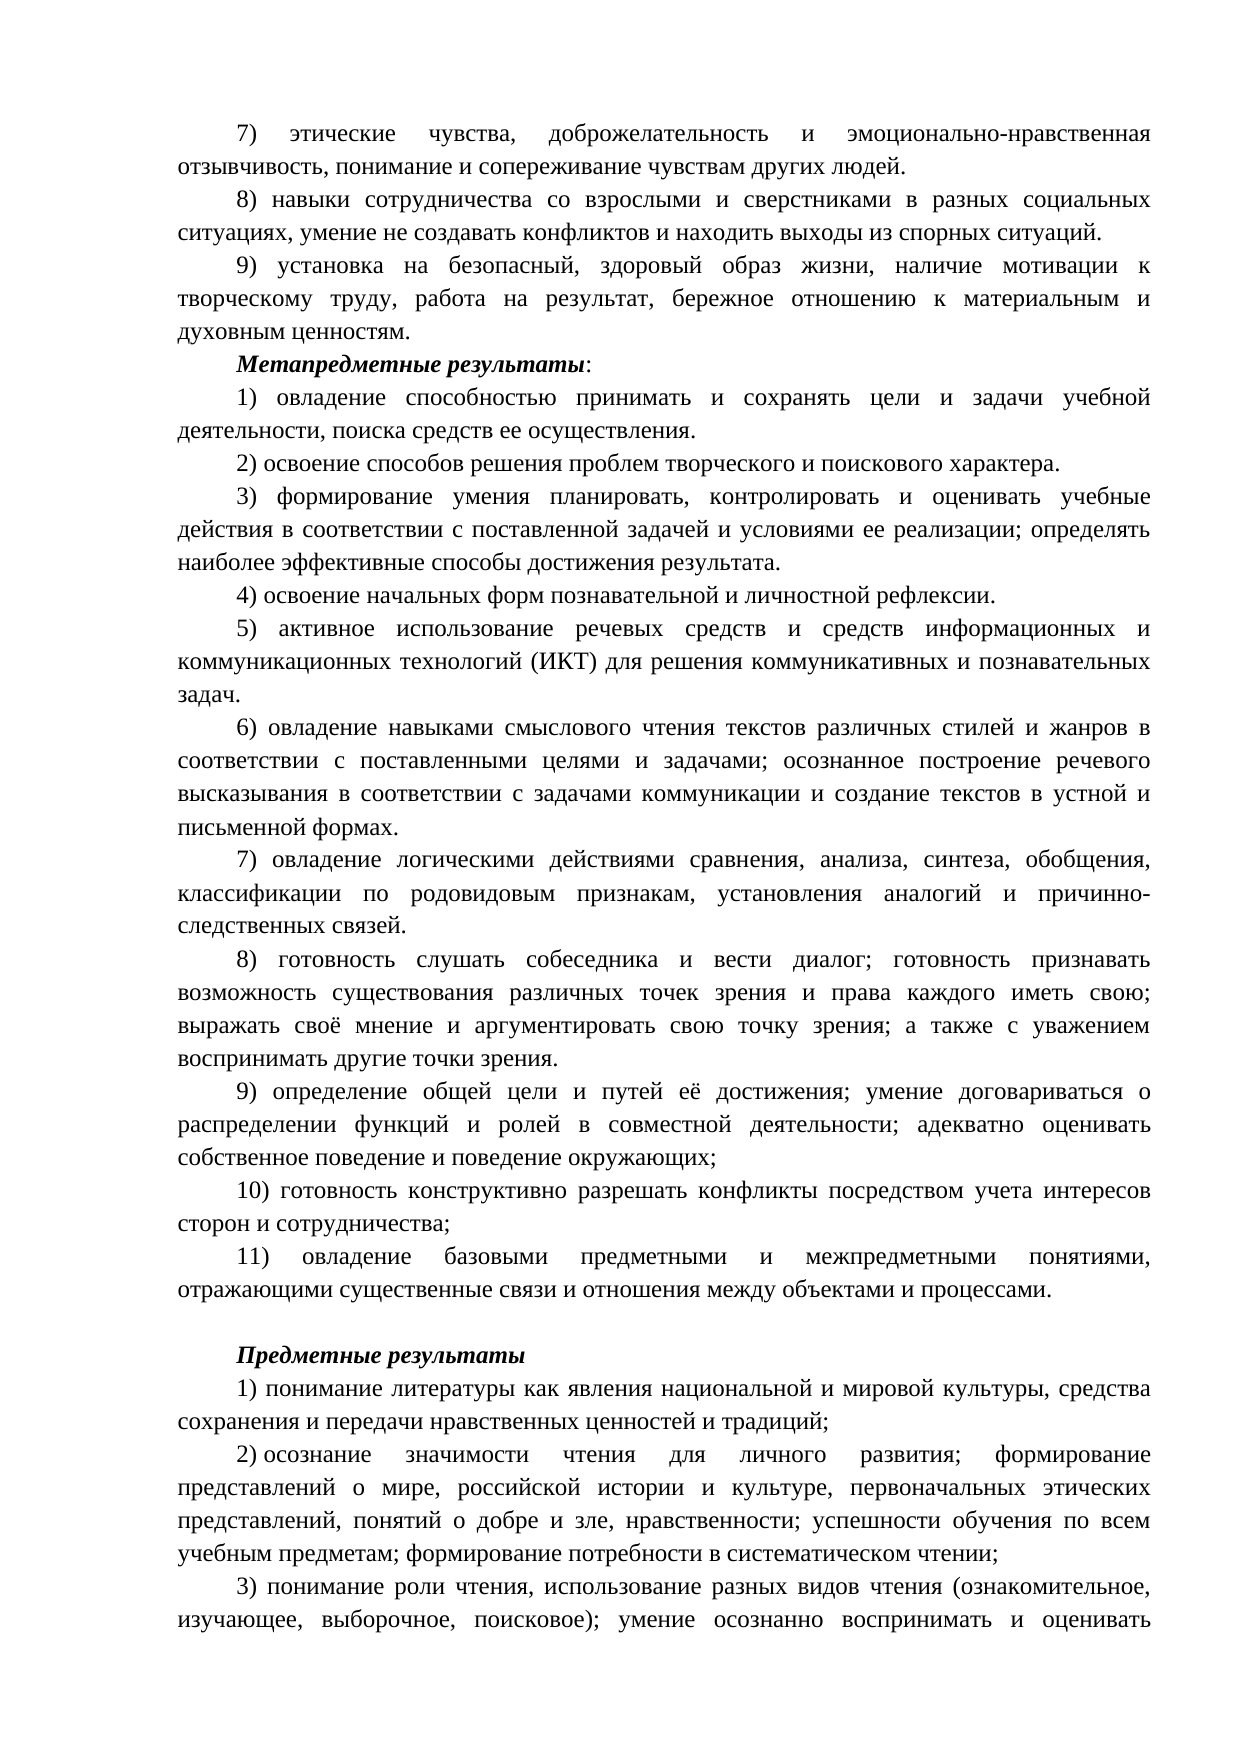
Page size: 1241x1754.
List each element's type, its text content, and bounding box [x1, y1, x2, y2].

text Предметные результаты [177, 1340, 1152, 1369]
text 7) овладение логическими действиями сравнения, анализа, синтеза, обобщения, классификации по родовидовым признакам, установления аналогий и причинно-следственных связей. [177, 844, 1152, 939]
text 5) активное использование речевых средств и средств информационных и коммуникационных технологий (ИКТ) для решения коммуникативных и познавательных задач. [177, 613, 1152, 708]
text 7) этические чувства, доброжелательность и эмоционально-нравственная отзывчивость, понимание и сопереживание чувствам других людей. [177, 118, 1152, 180]
text 11) овладение базовыми предметными и межпредметными понятиями, отражающими существенные связи и отношения между объектами и процессами. [177, 1241, 1152, 1303]
text 10) готовность конструктивно разрешать конфликты посредством учета интересов сторон и сотрудничества; [177, 1175, 1152, 1237]
text 3) формирование умения планировать, контролировать и оценивать учебные действия в соответствии с поставленной задачей и условиями ее реализации; определять наиболее эффективные способы достижения результата. [177, 481, 1152, 576]
text 2) освоение способов решения проблем творческого и поискового характера. [177, 448, 1152, 477]
text 9) определение общей цели и путей её достижения; умение договариваться о распределении функций и ролей в совместной деятельности; адекватно оценивать собственное поведение и поведение окружающих; [177, 1076, 1152, 1171]
text 2) осознание значимости чтения для личного развития; формирование представлений о мире, российской истории и культуре, первоначальных этических представлений, понятий о добре и зле, нравственности; успешности обучения по всем учебным предметам; формирование потребности в систематическом чтении; [177, 1439, 1152, 1567]
text 1) овладение способностью принимать и сохранять цели и задачи учебной деятельности, поиска средств ее осуществления. [177, 382, 1152, 444]
text 8) готовность слушать собеседника и вести диалог; готовность признавать возможность существования различных точек зрения и права каждого иметь свою; выражать своё мнение и аргументировать свою точку зрения; а также с уважением воспринимать другие точки зрения. [177, 944, 1152, 1071]
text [177, 1571, 1152, 1633]
text Метапредметные результаты: [177, 349, 1152, 378]
text 8) навыки сотрудничества со взрослыми и сверстниками в разных социальных ситуациях, умение не создавать конфликтов и находить выходы из спорных ситуаций. [177, 184, 1152, 246]
text 1) понимание литературы как явления национальной и мировой культуры, средства сохранения и передачи нравственных ценностей и традиций; [177, 1373, 1152, 1435]
text 4) освоение начальных форм познавательной и личностной рефлексии. [177, 580, 1152, 609]
text 6) овладение навыками смыслового чтения текстов различных стилей и жанров в соответствии с поставленными целями и задачами; осознанное построение речевого высказывания в соответствии с задачами коммуникации и создание текстов в устной и письменной формах. [177, 712, 1152, 840]
text 9) установка на безопасный, здоровый образ жизни, наличие мотивации к творческому труду, работа на результат, бережное отношению к материальным и духовным ценностям. [177, 250, 1152, 345]
